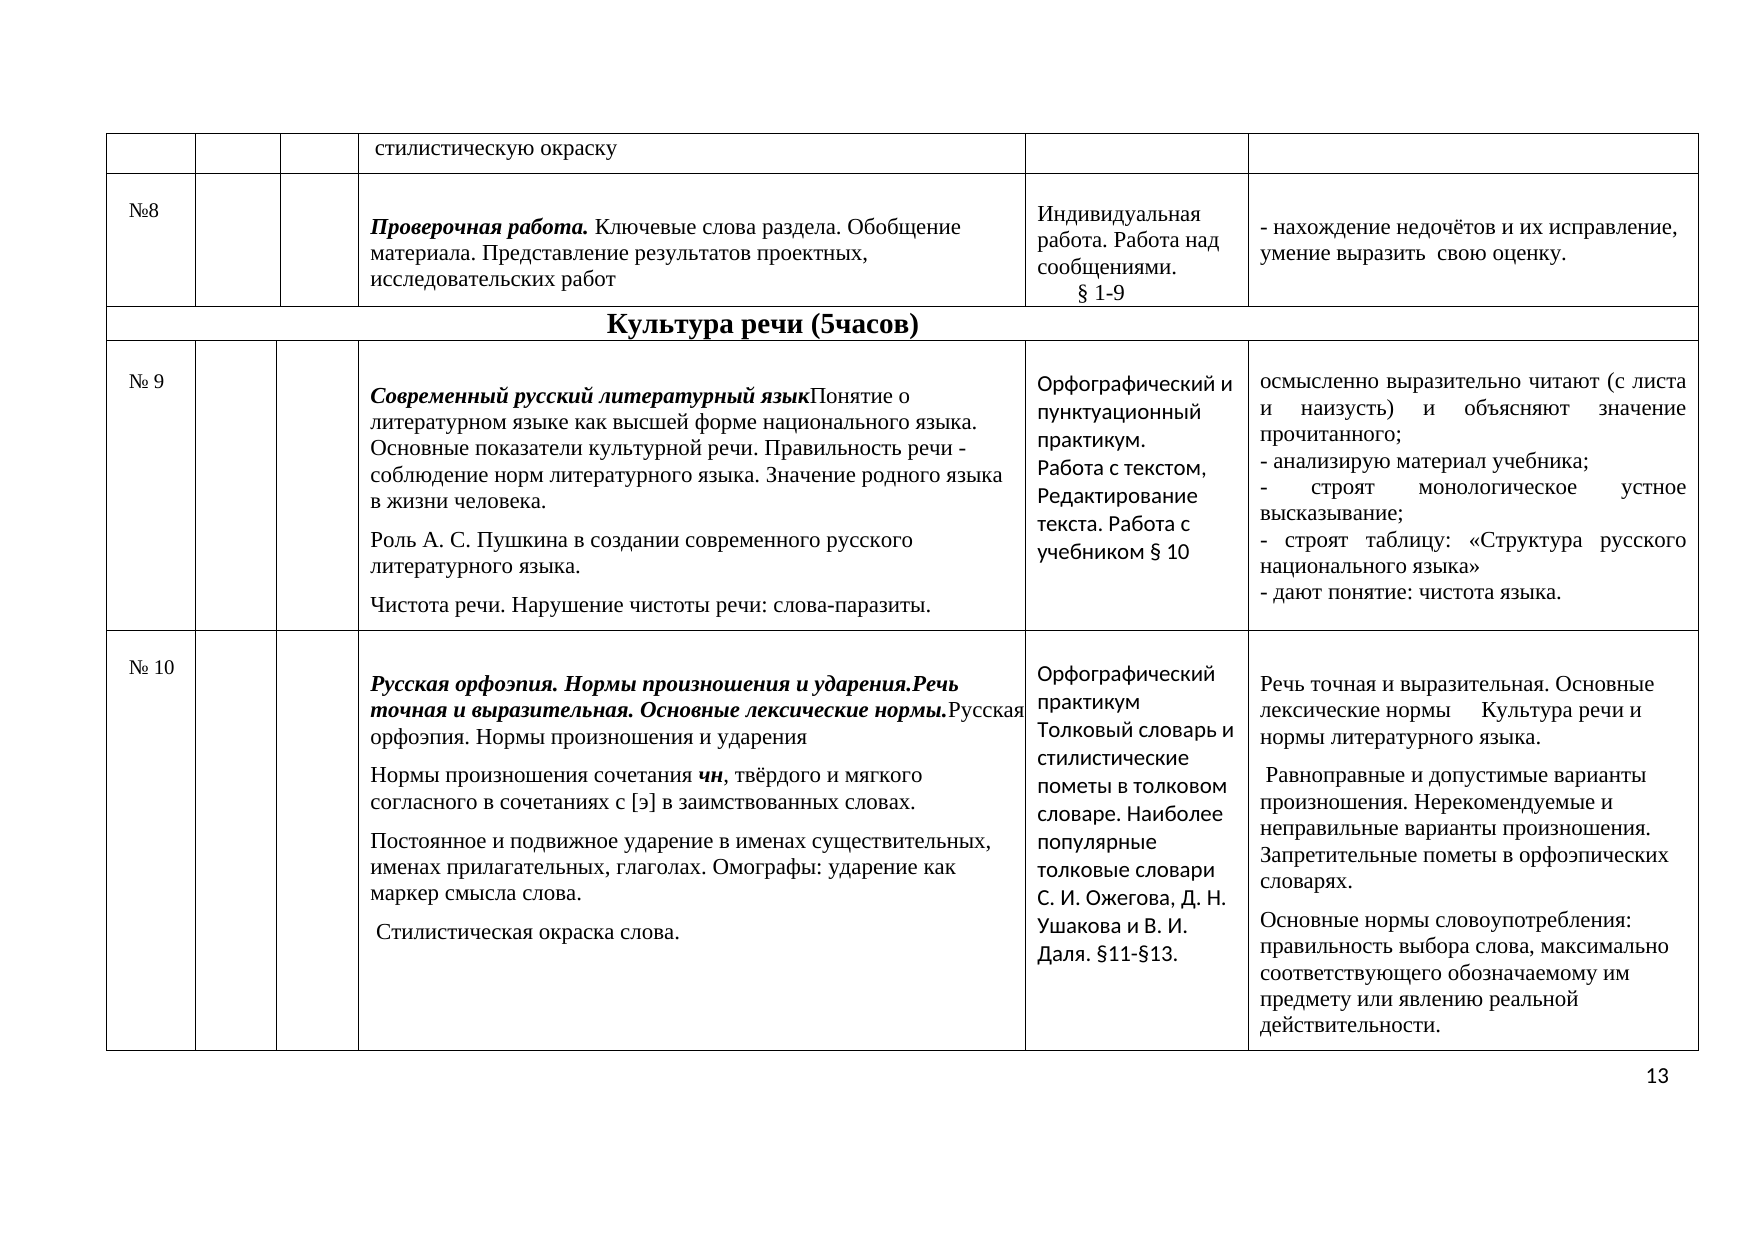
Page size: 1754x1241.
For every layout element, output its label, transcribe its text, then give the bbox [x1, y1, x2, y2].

table_cell [196, 341, 276, 630]
table_cell № 9 [107, 341, 195, 630]
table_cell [1249, 631, 1698, 1050]
table_cell [196, 174, 280, 306]
table_cell [277, 341, 358, 630]
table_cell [1026, 134, 1248, 173]
table_cell № 10 [107, 631, 195, 1050]
table_cell [281, 174, 358, 306]
table_cell Проверочная работа. Ключевые слова раздела. Обобщение материала. Представление результатов проектных, исследовательских работ [359, 174, 1025, 306]
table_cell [1026, 631, 1248, 1050]
table_cell [196, 631, 276, 1050]
table_cell [196, 134, 280, 173]
table_cell №7 [107, 134, 195, 173]
table_cell Современный русский литературный языкПонятие о литературном языке как высшей форме национального языка. Основные показатели культурной речи. Правильность речи - соблюдение норм литературного языка. Значение родного языка в жизни человека. Роль А. С. Пушкина в создании современного русского литературного языка. Чистота речи. Нарушение чистоты речи: слова-паразиты. [359, 341, 1025, 630]
table_cell №8 [107, 174, 195, 306]
table_cell [281, 134, 358, 173]
table_cell осмысленно выразительно читают (с листа и наизусть) и объясняют значение прочитанного; - анализирую материал учебника; - строят монологическое устное высказывание; - строят таблицу: «Структура русского национального языка» - дают понятие: чистота языка. [1249, 341, 1698, 630]
table_cell Орфографический и пунктуационный практикум. Работа с текстом, Редактирование текста. Работа с учебником § 10 [1026, 341, 1248, 630]
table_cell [359, 134, 1025, 173]
table_cell - нахождение недочётов и их исправление, умение выразить свою оценку. [1249, 174, 1698, 306]
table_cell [1249, 134, 1698, 173]
table_cell Культура речи (5часов) [107, 307, 1698, 340]
table_cell Индивидуальная работа. Работа над сообщениями. § 1-9 [1026, 174, 1248, 306]
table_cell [359, 631, 1025, 1050]
table_cell [277, 631, 358, 1050]
